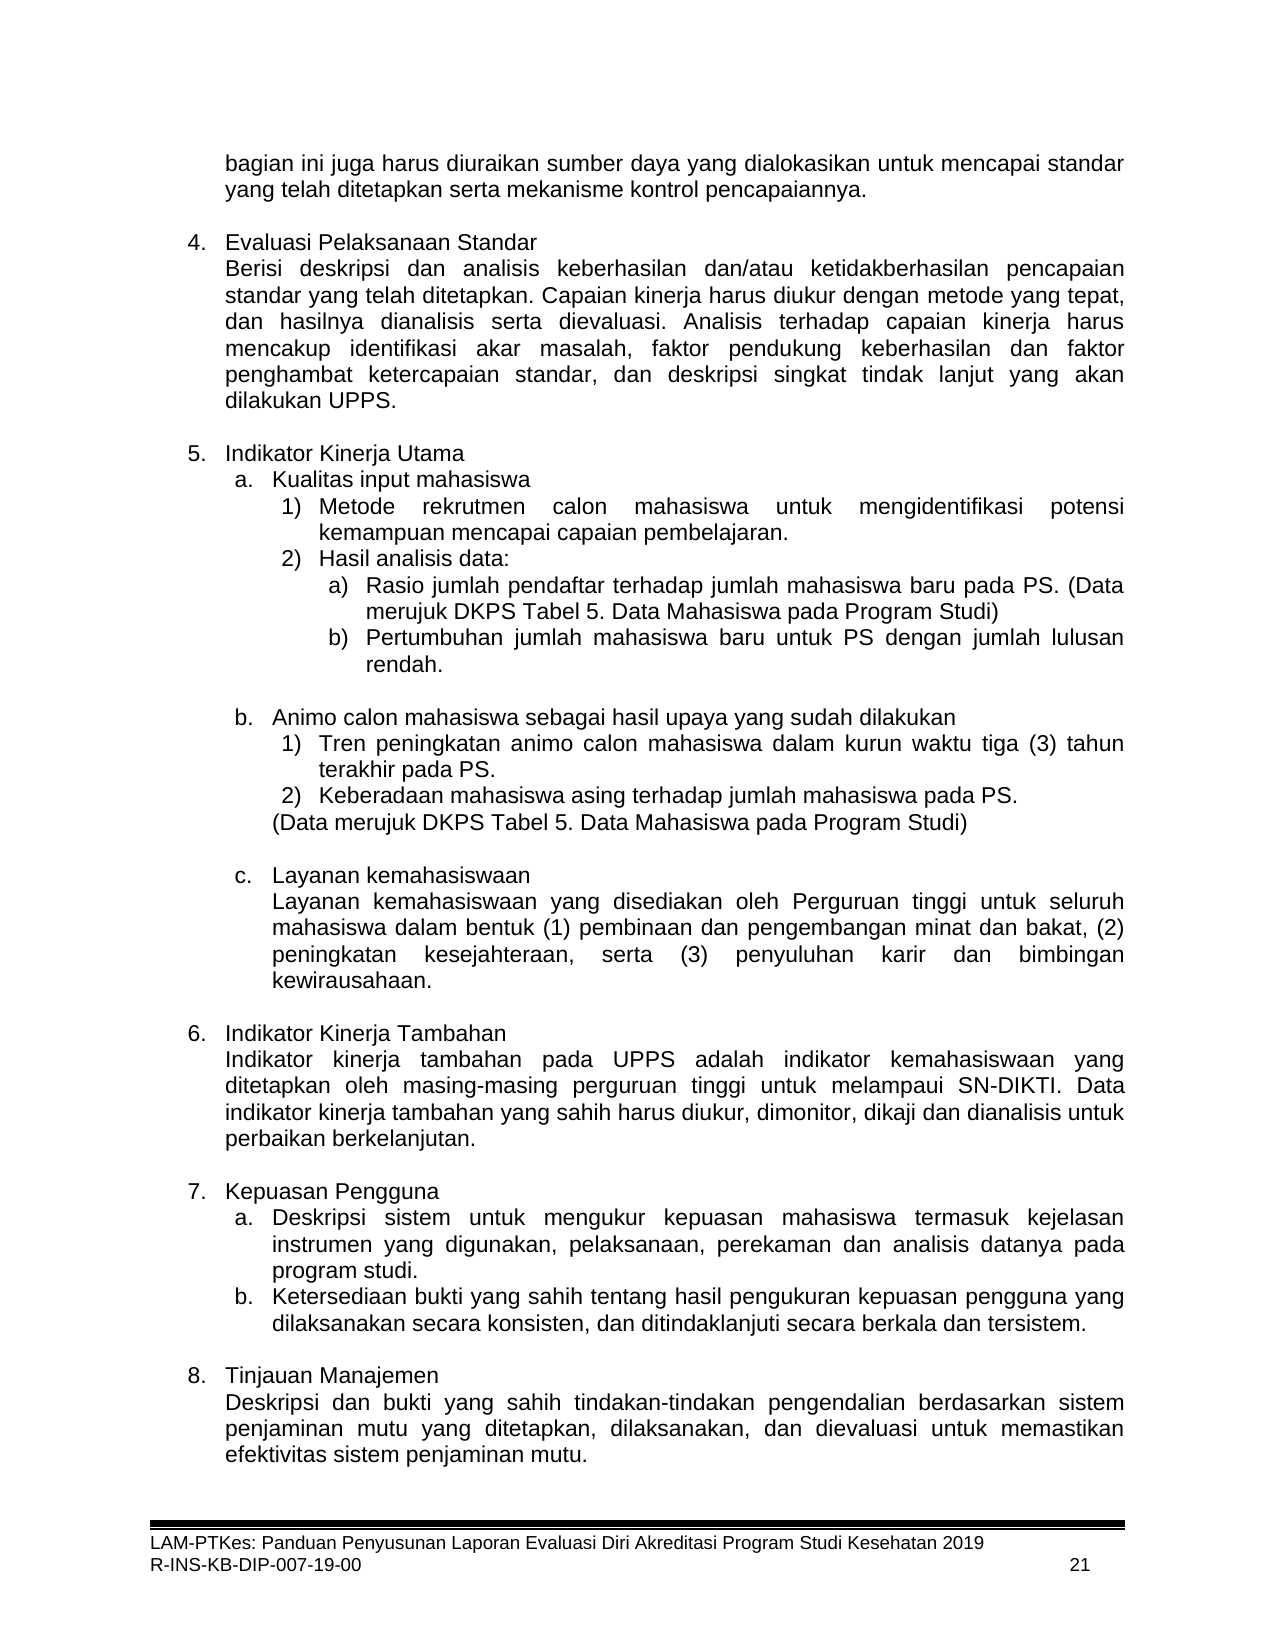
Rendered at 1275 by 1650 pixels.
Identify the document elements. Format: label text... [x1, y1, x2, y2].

list Kualitas input mahasiswa [234, 466, 1125, 493]
list Deskripsi sistem untuk mengukur kepuasan mahasiswa termasuk kejelasan instrumen yang digunakan, pelaksanaan, perekaman dan analisis datanya pada program studi. [234, 1204, 1125, 1283]
list Indikator Kinerja Utama [187, 440, 1125, 466]
list Metode rekrutmen calon mahasiswa untuk mengidentifikasi potensi kemampuan mencapai capaian pembelajaran. [281, 493, 1125, 545]
list Evaluasi Pelaksanaan Standar [187, 229, 1125, 255]
list Hasil analisis data: [281, 545, 1125, 572]
list Indikator Kinerja Tambahan [187, 1020, 1125, 1046]
list Layanan kemahasiswaan [234, 862, 1125, 888]
list Ketersediaan bukti yang sahih tentang hasil pengukuran kepuasan pengguna yang dilaksanakan secara konsisten, dan ditindaklanjuti secara berkala dan tersistem. [234, 1283, 1125, 1336]
text Indikator kinerja tambahan pada UPPS adalah indikator kemahasiswaan yang ditetapkan oleh masing-masing perguruan tinggi untuk melampaui SN-DIKTI. Data indikator kinerja tambahan yang sahih harus diukur, dimonitor, dikaji dan dianalisis untuk perbaikan berkelanjutan. [225, 1046, 1125, 1151]
list Kepuasan Pengguna [187, 1178, 1125, 1204]
text Deskripsi dan bukti yang sahih tindakan-tindakan pengendalian berdasarkan sistem penjaminan mutu yang ditetapkan, dilaksanakan, dan dievaluasi untuk memastikan efektivitas sistem penjaminan mutu. [225, 1389, 1125, 1468]
list Animo calon mahasiswa sebagai hasil upaya yang sudah dilakukan [234, 703, 1125, 730]
list Rasio jumlah pendaftar terhadap jumlah mahasiswa baru pada PS. (Data merujuk DKPS Tabel 5. Data Mahasiswa pada Program Studi) [328, 572, 1125, 624]
text (Data merujuk DKPS Tabel 5. Data Mahasiswa pada Program Studi) [272, 809, 1125, 835]
text Berisi deskripsi dan analisis keberhasilan dan/atau ketidakberhasilan pencapaian standar yang telah ditetapkan. Capaian kinerja harus diukur dengan metode yang tepat, dan hasilnya dianalisis serta dievaluasi. Analisis terhadap capaian kinerja harus mencakup identifikasi akar masalah, faktor pendukung keberhasilan dan faktor penghambat ketercapaian standar, dan deskripsi singkat tindak lanjut yang akan dilakukan UPPS. [225, 255, 1125, 413]
text Layanan kemahasiswaan yang disediakan oleh Perguruan tinggi untuk seluruh mahasiswa dalam bentuk (1) pembinaan dan pengembangan minat dan bakat, (2) peningkatan kesejahteraan, serta (3) penyuluhan karir dan bimbingan kewirausahaan. [272, 888, 1125, 993]
list Pertumbuhan jumlah mahasiswa baru untuk PS dengan jumlah lulusan rendah. [328, 624, 1125, 677]
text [225, 150, 1125, 203]
list Keberadaan mahasiswa asing terhadap jumlah mahasiswa pada PS. [281, 782, 1125, 809]
list Tren peningkatan animo calon mahasiswa dalam kurun waktu tiga (3) tahun terakhir pada PS. [281, 730, 1125, 782]
list Tinjauan Manajemen [187, 1362, 1125, 1389]
